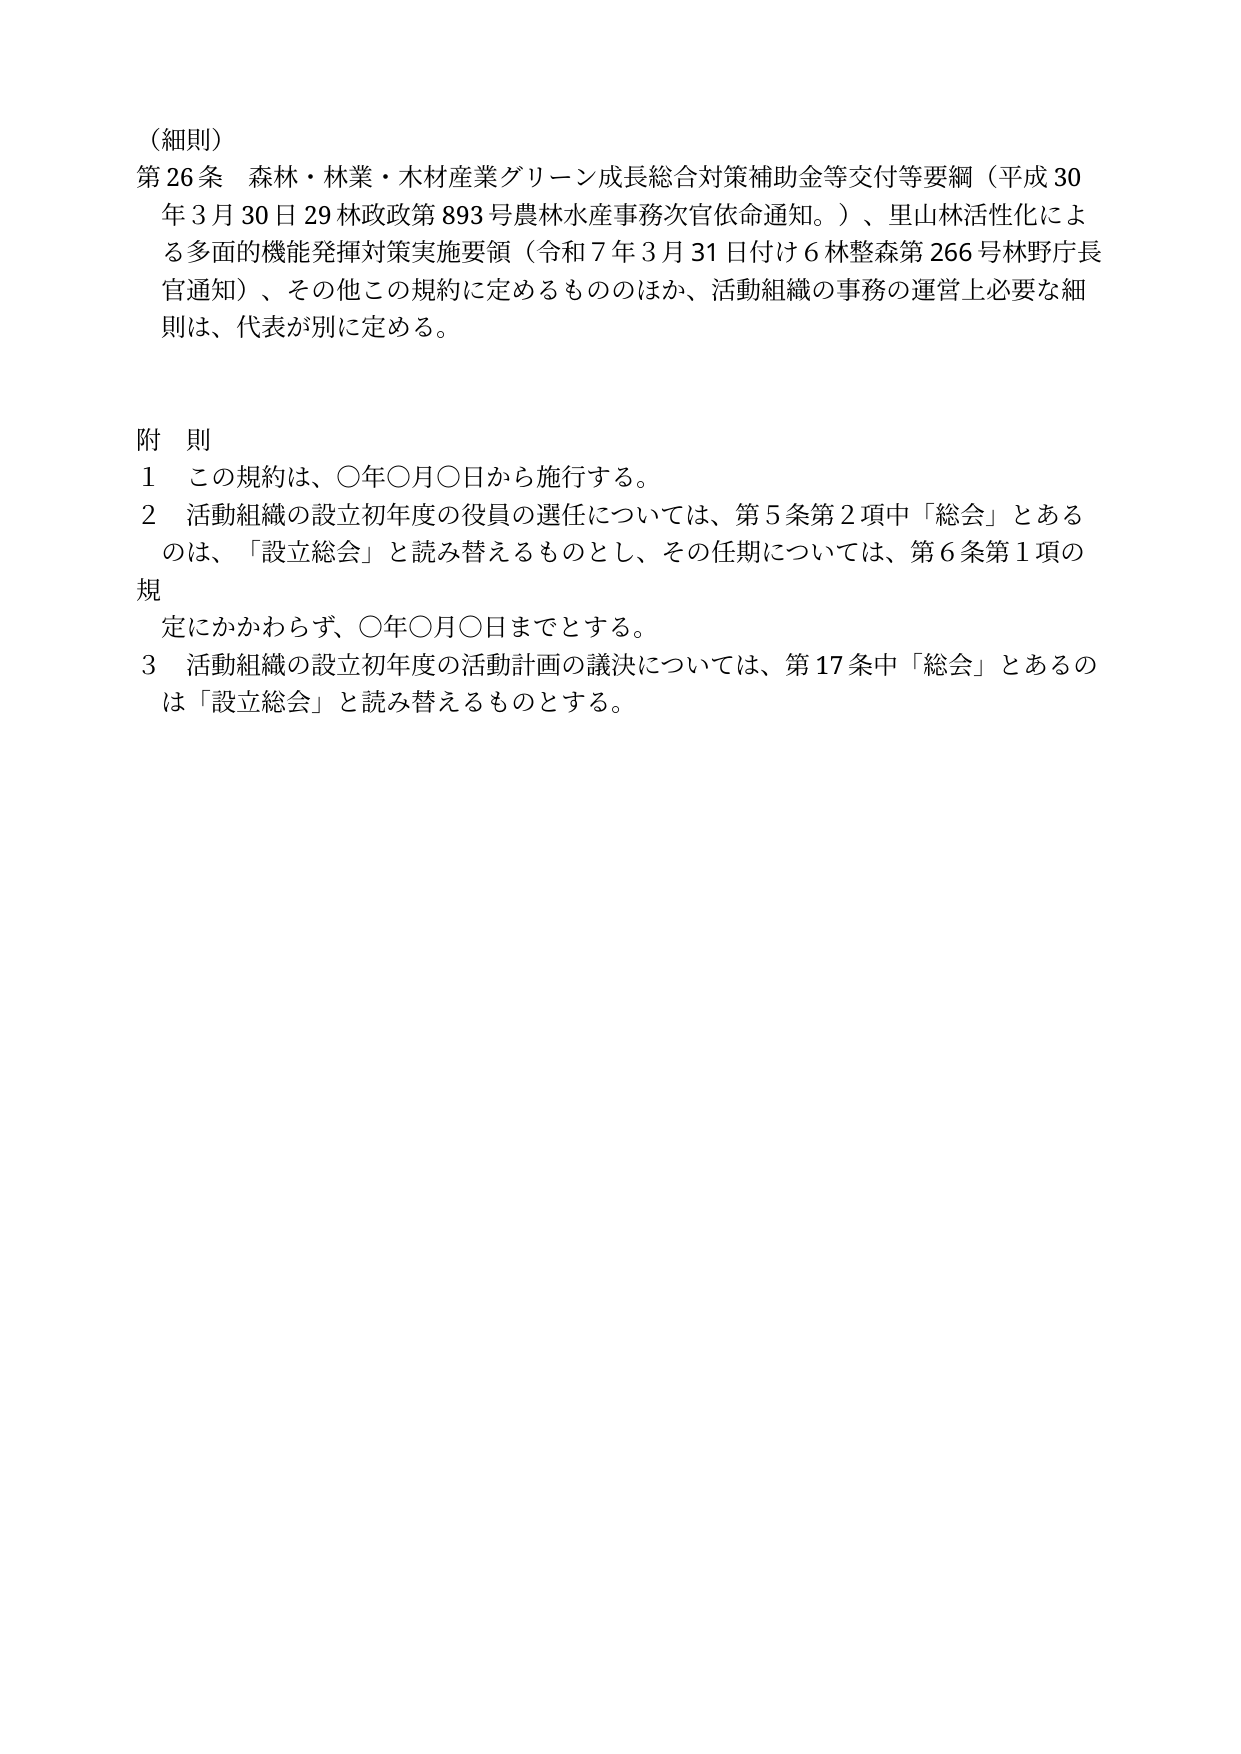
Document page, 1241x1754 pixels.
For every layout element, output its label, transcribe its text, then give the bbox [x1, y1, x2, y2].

text のは、「設立総会」と読み替えるものとし、その任期については、第６条第１項の規 [136, 532, 1104, 607]
text １ この規約は、○年○月○日から施行する。 [136, 457, 1104, 494]
text （細則） [136, 119, 1104, 157]
text 第26条 森林・林業・木材産業グリーン成長総合対策補助金等交付等要綱（平成30年３月30日29林政政第893号農林水産事務次官依命通知。）、里山林活性化による多面的機能発揮対策実施要領（令和７年３月31日付け６林整森第266号林野庁長官通知）、その他この規約に定めるもののほか、活動組織の事務の運営上必要な細則は、代表が別に定める。 [136, 157, 1104, 344]
text 定にかかわらず、○年○月○日までとする。 [136, 607, 1104, 644]
text ３ 活動組織の設立初年度の活動計画の議決については、第17条中「総会」とあるの [136, 644, 1104, 682]
text 附 則 [136, 419, 1104, 457]
text ２ 活動組織の設立初年度の役員の選任については、第５条第２項中「総会」とある [136, 494, 1104, 532]
text は「設立総会」と読み替えるものとする。 [136, 682, 1104, 719]
